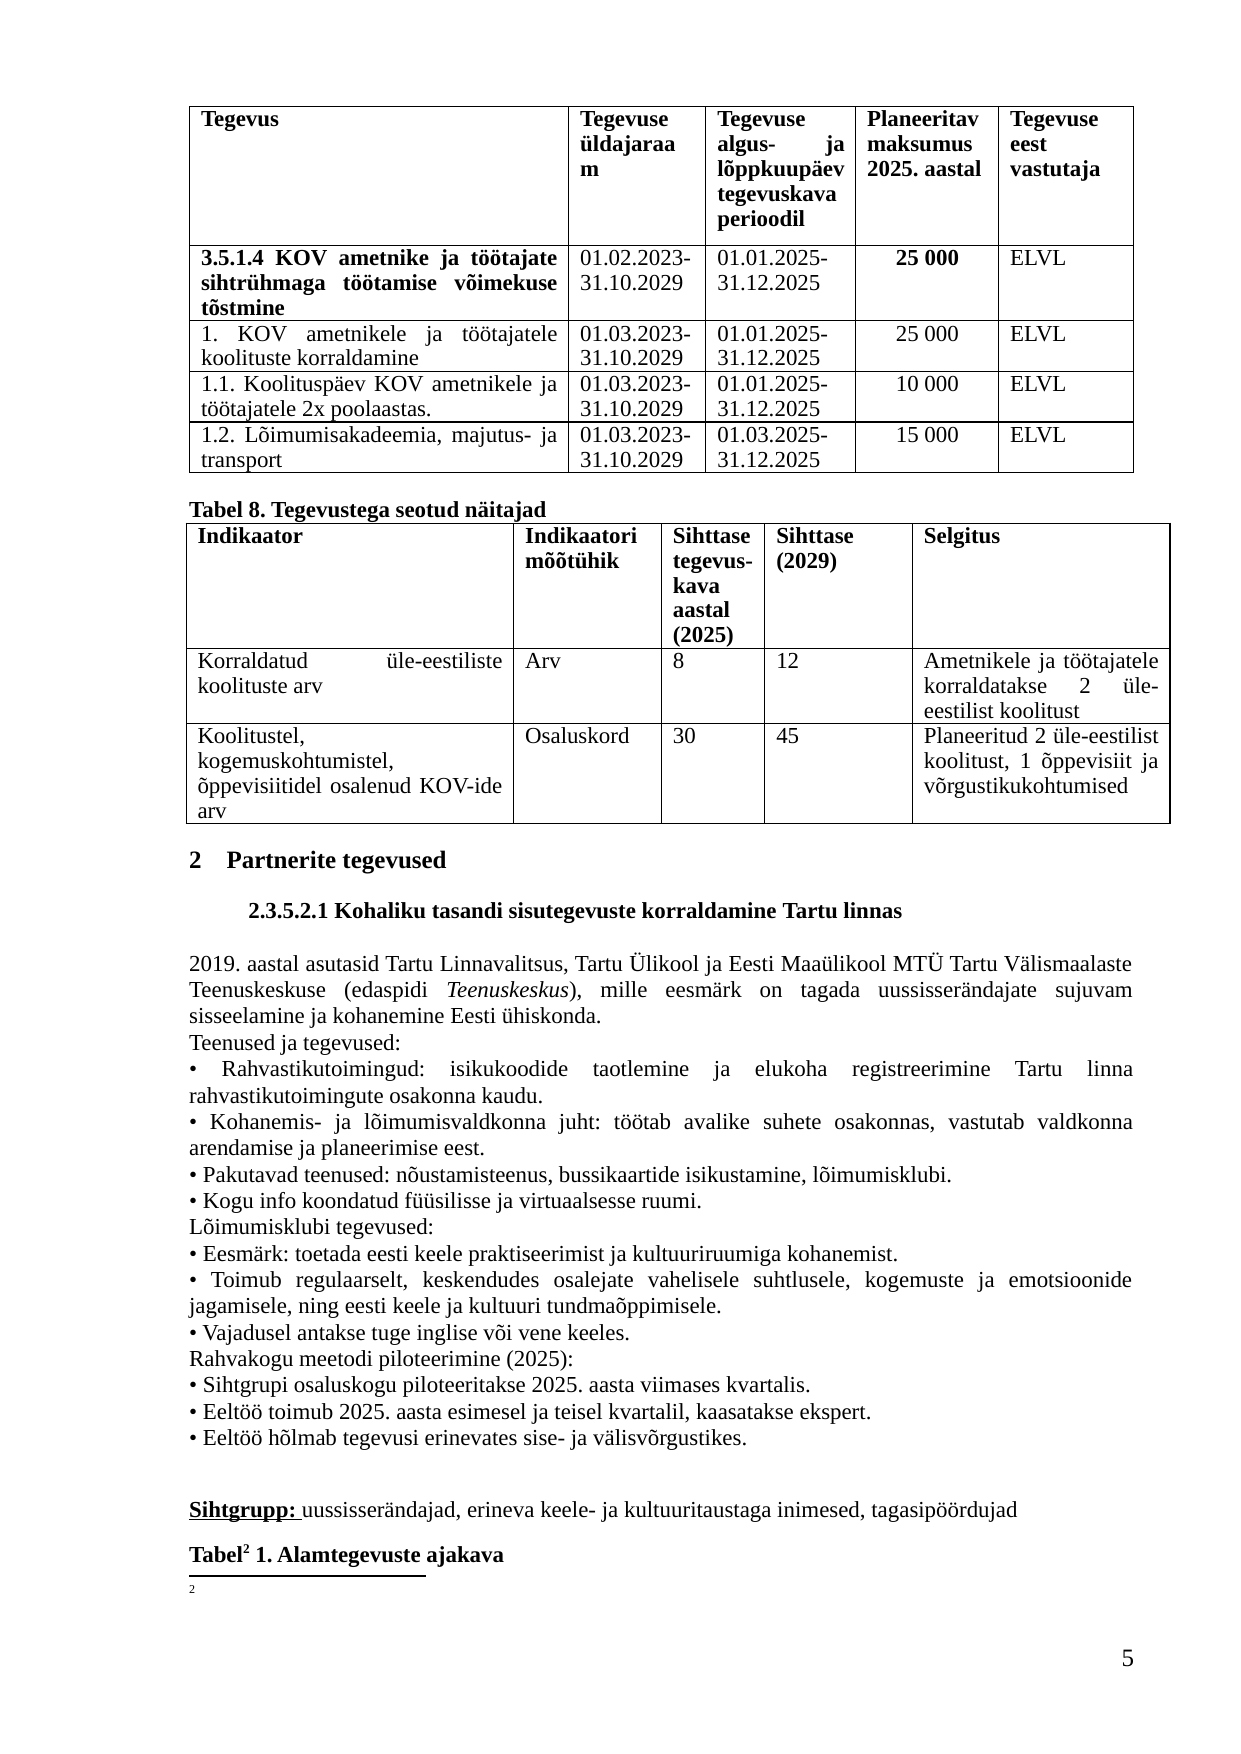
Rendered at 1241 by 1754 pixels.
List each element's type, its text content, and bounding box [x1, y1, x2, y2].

table_cell ELVL [999, 321, 1133, 371]
text Tabel 8. Tegevustega seotud näitajad [189, 498, 1134, 523]
table_cell Arv [514, 649, 661, 723]
table_cell ELVL [999, 372, 1133, 421]
text • Eeltöö hõlmab tegevusi erinevates sise- ja välisvõrgustikes. [189, 1424, 1134, 1451]
text Lõimumisklubi tegevused: [189, 1213, 1134, 1240]
table_cell Osaluskord [514, 724, 661, 823]
table_header Tegevuse eest vastutaja [999, 107, 1133, 245]
text 2.3.5.2.1 Kohaliku tasandi sisutegevuste korraldamine Tartu linnas [248, 899, 1134, 923]
table_cell 01.03.2023-31.10.2029 [569, 423, 705, 472]
table_header Tegevuse algus- ja lõppkuupäev tegevuskava perioodil [706, 107, 855, 245]
table_header Sihttase (2029) [765, 524, 912, 648]
list Partnerite tegevused [189, 849, 1134, 874]
text • Toimub regulaarselt, keskendudes osalejate vahelisele suhtlusele, kogemuste ja emotsioonide jagamisele, ning eesti keele ja kultuuri tundmaõppimisele. [189, 1266, 1134, 1319]
text • Pakutavad teenused: nõustamisteenus, bussikaartide isikustamine, lõimumisklubi. [189, 1161, 1134, 1187]
table_cell Ametnikele ja töötajatele korraldatakse 2 üle-eestilist koolitust [913, 649, 1169, 723]
table_cell 01.03.2023-31.10.2029 [569, 321, 705, 371]
table_header Sihttase tegevus-kava aastal (2025) [662, 524, 764, 648]
table_header Tegevuse üldajaraam [569, 107, 705, 245]
table_cell Planeeritud 2 üle-eestilist koolitust, 1 õppevisiit ja võrgustikukohtumised [913, 724, 1169, 823]
text Teenused ja tegevused: [189, 1029, 1134, 1055]
table_header Indikaatori mõõtühik [514, 524, 661, 648]
table_cell 3.5.1.4 KOV ametnike ja töötajate sihtrühmaga töötamise võimekuse tõstmine [190, 246, 568, 320]
table_header Selgitus [913, 524, 1169, 648]
table_cell 15 000 [856, 423, 998, 472]
table_cell 01.02.2023-31.10.2029 [569, 246, 705, 320]
text • Vajadusel antakse tuge inglise või vene keeles. [189, 1319, 1134, 1345]
table_cell 12 [765, 649, 912, 723]
table_header Tegevus [190, 107, 568, 245]
table_cell 30 [662, 724, 764, 823]
table_cell ELVL [999, 246, 1133, 320]
text • Kogu info koondatud füüsilisse ja virtuaalsesse ruumi. [189, 1187, 1134, 1213]
table_header Planeeritav maksumus 2025. aastal [856, 107, 998, 245]
text Rahvakogu meetodi piloteerimine (2025): [189, 1345, 1134, 1372]
text • Eesmärk: toetada eesti keele praktiseerimist ja kultuuriruumiga kohanemist. [189, 1240, 1134, 1266]
text • Rahvastikutoimingud: isikukoodide taotlemine ja elukoha registreerimine Tartu linna rahvastikutoimingute osakonna kaudu. [189, 1055, 1134, 1108]
table_cell Koolitustel, kogemuskohtumistel, õppevisiitidel osalenud KOV-ide arv [187, 724, 513, 823]
table_cell 01.03.2023-31.10.2029 [569, 372, 705, 421]
table_cell 45 [765, 724, 912, 823]
text • Sihtgrupi osaluskogu piloteeritakse 2025. aasta viimases kvartalis. [189, 1372, 1134, 1398]
table_cell 1. KOV ametnikele ja töötajatele koolituste korraldamine [190, 321, 568, 371]
text Tabel 1. Alamtegevuste ajakava [189, 1541, 1134, 1567]
table_cell Korraldatud üle-eestiliste koolituste arv [187, 649, 513, 723]
text • Kohanemis- ja lõimumisvaldkonna juht: töötab avalike suhete osakonnas, vastutab valdkonna arendamise ja planeerimise eest. [189, 1108, 1134, 1161]
table_cell 01.01.2025-31.12.2025 [706, 321, 855, 371]
table_cell 25 000 [856, 321, 998, 371]
table_cell 01.03.2025-31.12.2025 [706, 423, 855, 472]
text • Eeltöö toimub 2025. aasta esimesel ja teisel kvartalil, kaasatakse ekspert. [189, 1398, 1134, 1424]
table_cell 1.2. Lõimumisakadeemia, majutus- ja transport [190, 423, 568, 472]
table_cell 01.01.2025-31.12.2025 [706, 372, 855, 421]
table_cell 25 000 [856, 246, 998, 320]
table_cell ELVL [999, 423, 1133, 472]
table_cell 1.1. Koolituspäev KOV ametnikele ja töötajatele 2x poolaastas. [190, 372, 568, 421]
table_cell 10 000 [856, 372, 998, 421]
text 2019. aastal asutasid Tartu Linnavalitsus, Tartu Ülikool ja Eesti Maaülikool MTÜ Tartu Välismaalaste Teenuskeskuse (edaspidi Teenuskeskus), mille eesmärk on tagada uussisserändajate sujuvam sisseelamine ja kohanemine Eesti ühiskonda. [189, 950, 1134, 1029]
table_cell 01.01.2025-31.12.2025 [706, 246, 855, 320]
table_cell 8 [662, 649, 764, 723]
table_header Indikaator [187, 524, 513, 648]
text Sihtgrupp: uussisserändajad, erineva keele- ja kultuuritaustaga inimesed, tagasipöördujad [189, 1496, 1134, 1522]
